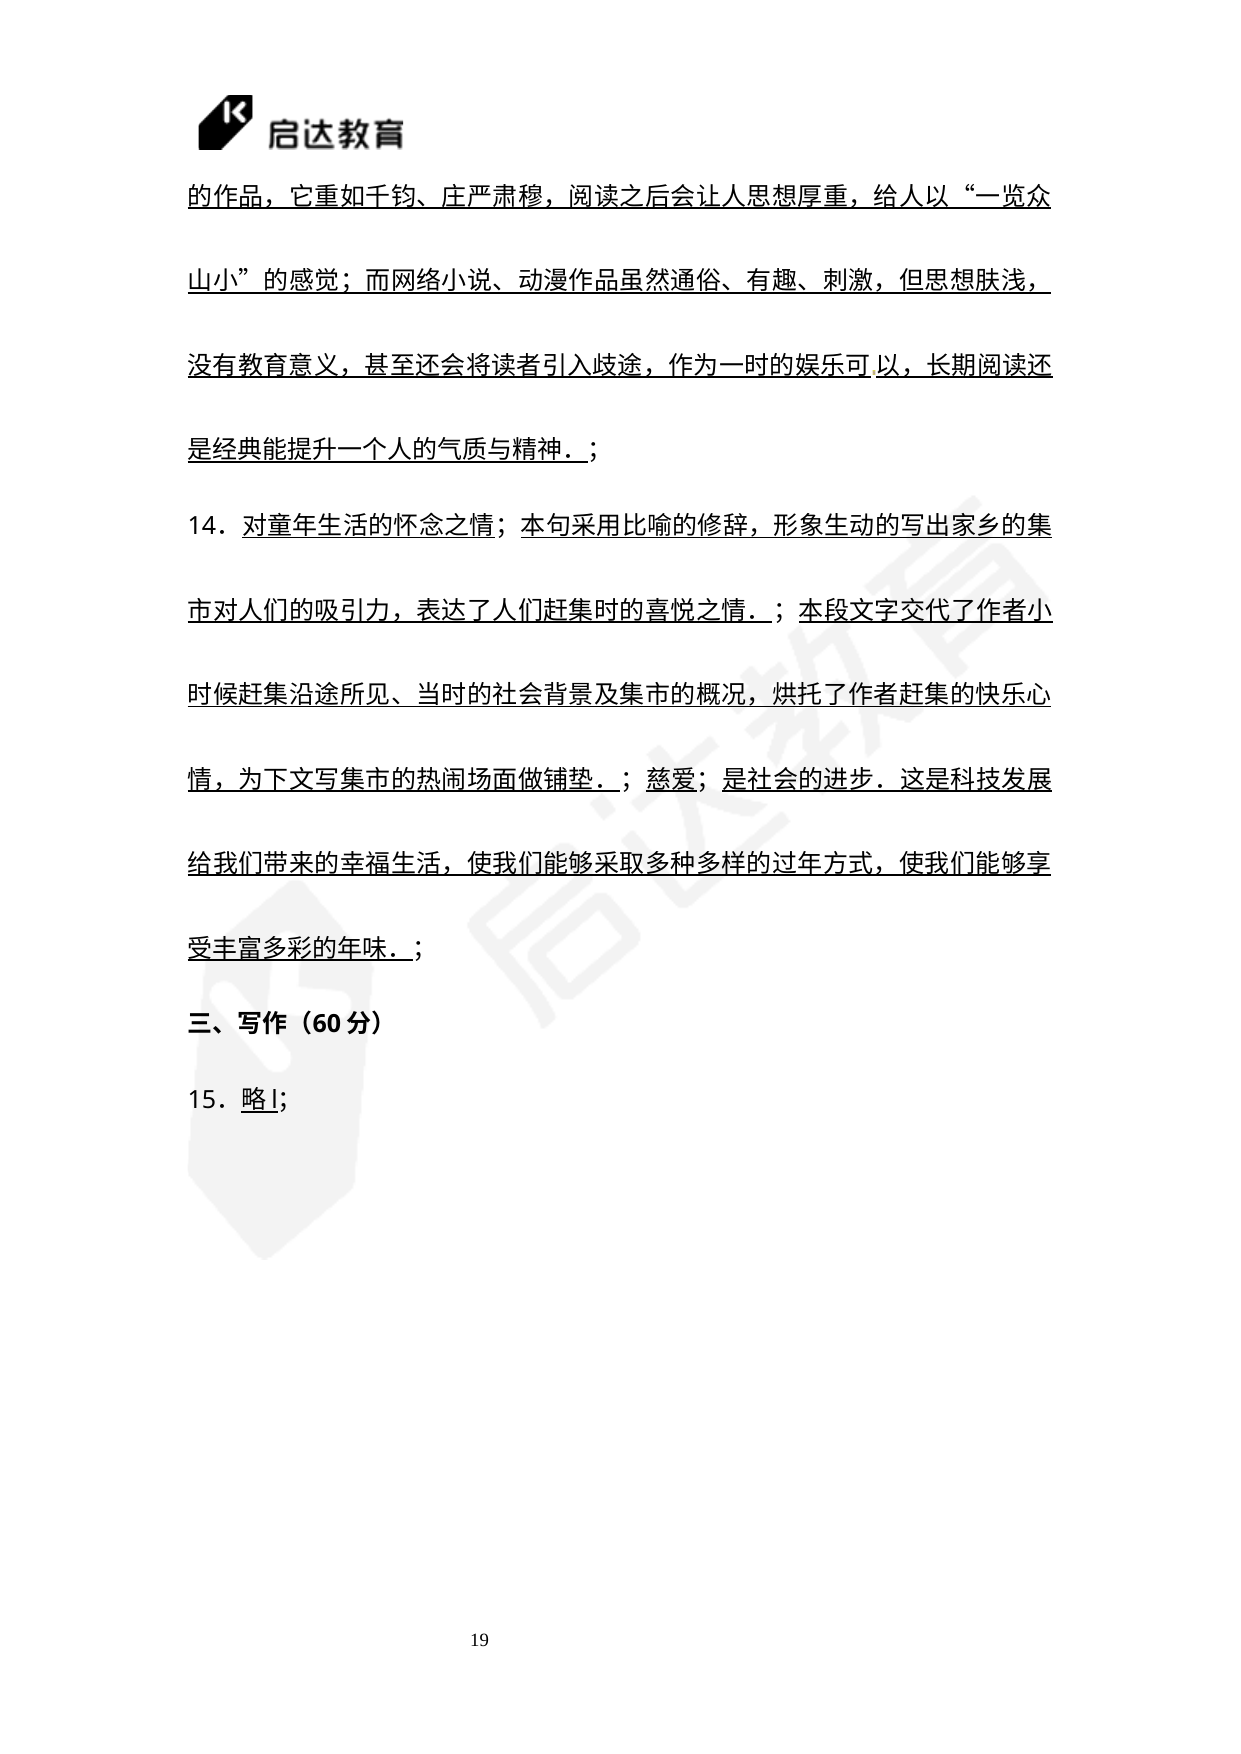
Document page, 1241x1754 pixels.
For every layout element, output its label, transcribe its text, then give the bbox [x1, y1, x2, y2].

picture [198, 95, 404, 150]
text 14．对童年生活的怀念之情；本句采用比喻的修辞，形象生动的写出家乡的集市对人们的吸引力，表达了人们赶集时的喜悦之情．；本段文字交代了作者小时候赶集沿途所见、当时的社会背景及集市的概况，烘托了作者赶集的快乐心情，为下文写集市的热闹场面做铺垫．；慈爱；是社会的进步．这是科技发展给我们带来的幸福生活，使我们能够采取多种多样的过年方式，使我们能够享受丰富多彩的年味．； [187, 491, 1053, 979]
text 15．略l； [187, 1065, 1053, 1130]
text 三、写作（60分） [187, 989, 1053, 1054]
